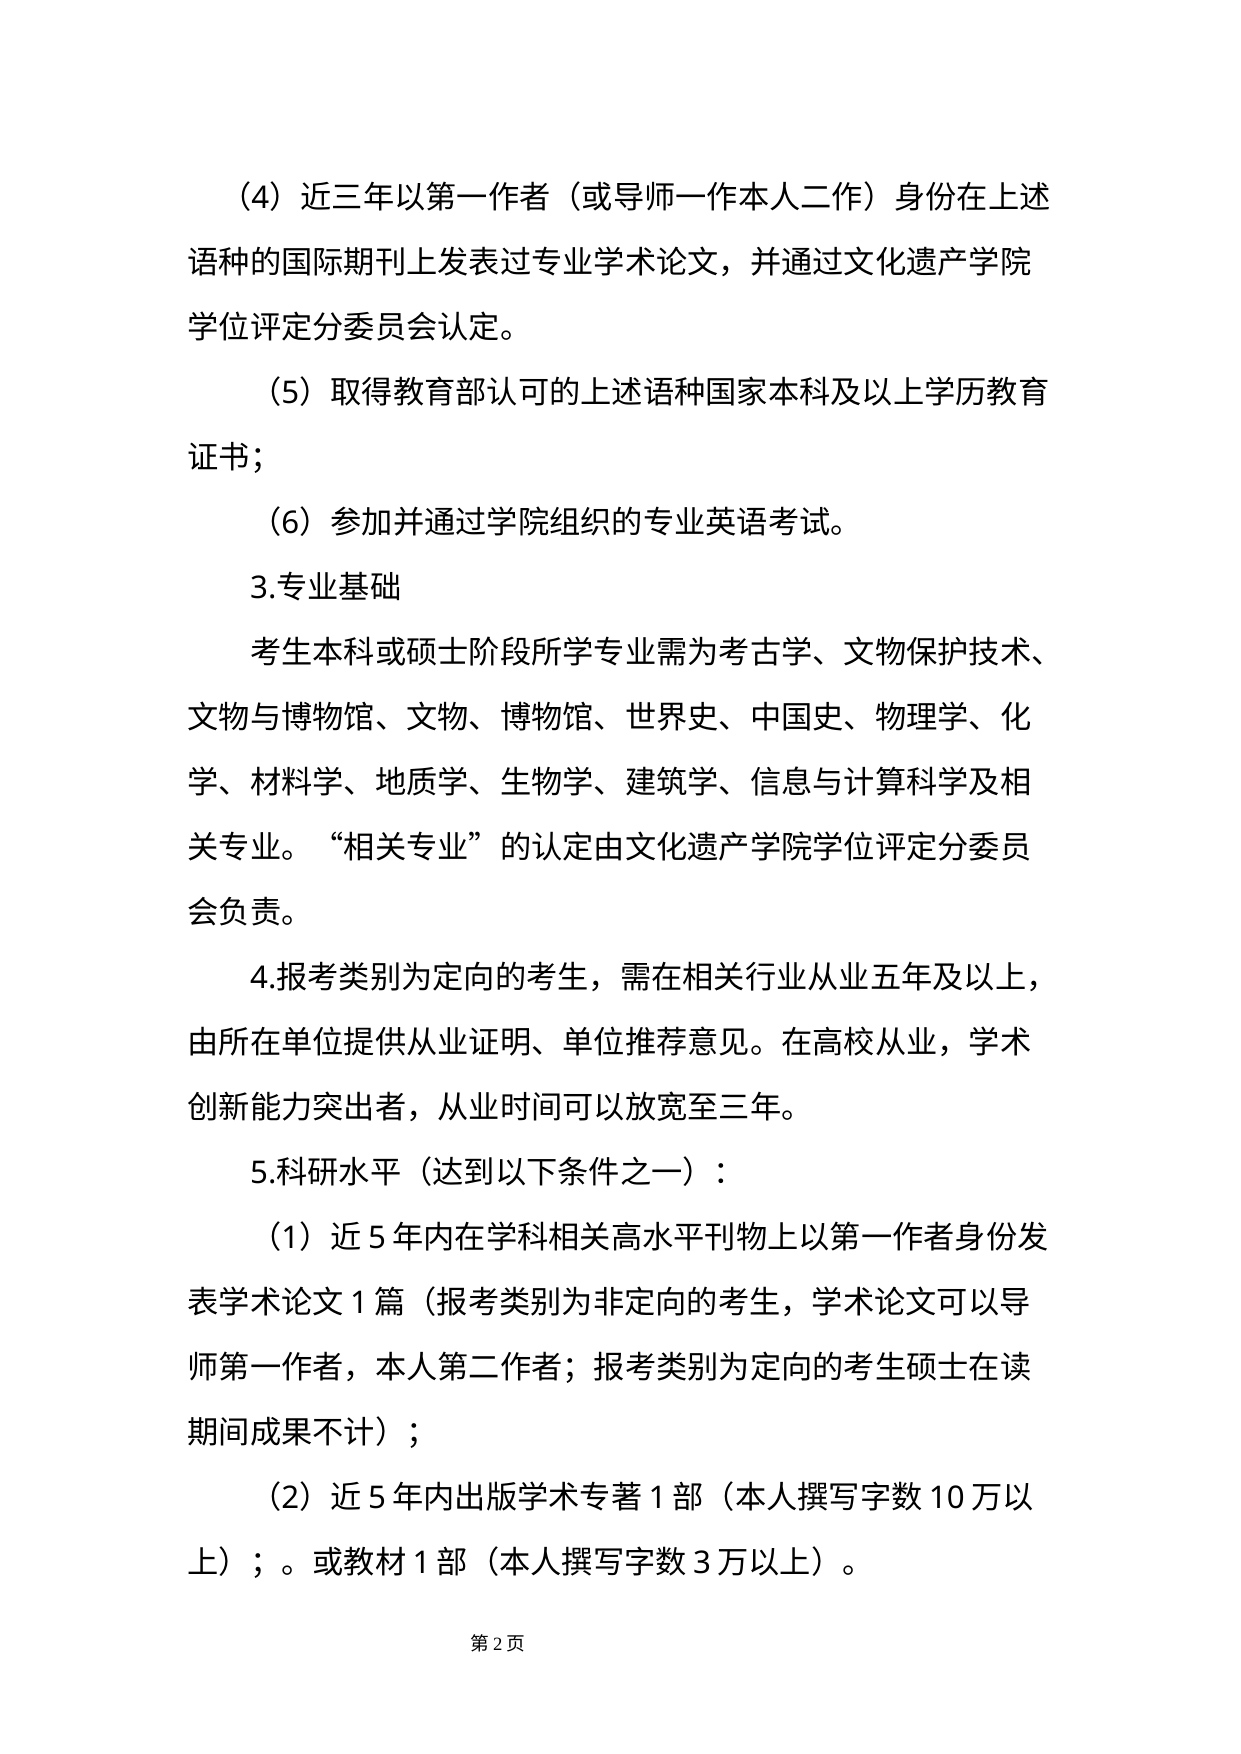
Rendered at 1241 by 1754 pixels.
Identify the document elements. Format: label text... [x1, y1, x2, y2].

text （1）近5年内在学科相关高水平刊物上以第一作者身份发表学术论文1篇（报考类别为非定向的考生，学术论文可以导师第一作者，本人第二作者；报考类别为定向的考生硕士在读期间成果不计）； [187, 1202, 1053, 1462]
text 考生本科或硕士阶段所学专业需为考古学、文物保护技术、文物与博物馆、文物、博物馆、世界史、中国史、物理学、化学、材料学、地质学、生物学、建筑学、信息与计算科学及相关专业。“相关专业”的认定由文化遗产学院学位评定分委员会负责。 [187, 617, 1053, 942]
text 3.专业基础 [187, 552, 1053, 617]
text （6）参加并通过学院组织的专业英语考试。 [187, 487, 1053, 552]
text 4.报考类别为定向的考生，需在相关行业从业五年及以上，由所在单位提供从业证明、单位推荐意见。在高校从业，学术创新能力突出者，从业时间可以放宽至三年。 [187, 942, 1053, 1137]
text 5.科研水平（达到以下条件之一）： [250, 1137, 1053, 1202]
text （5）取得教育部认可的上述语种国家本科及以上学历教育证书； [187, 357, 1053, 487]
text （2）近5年内出版学术专著1部（本人撰写字数10万以上）；。或教材1部（本人撰写字数3万以上）。 [187, 1462, 1053, 1592]
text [187, 162, 1053, 357]
